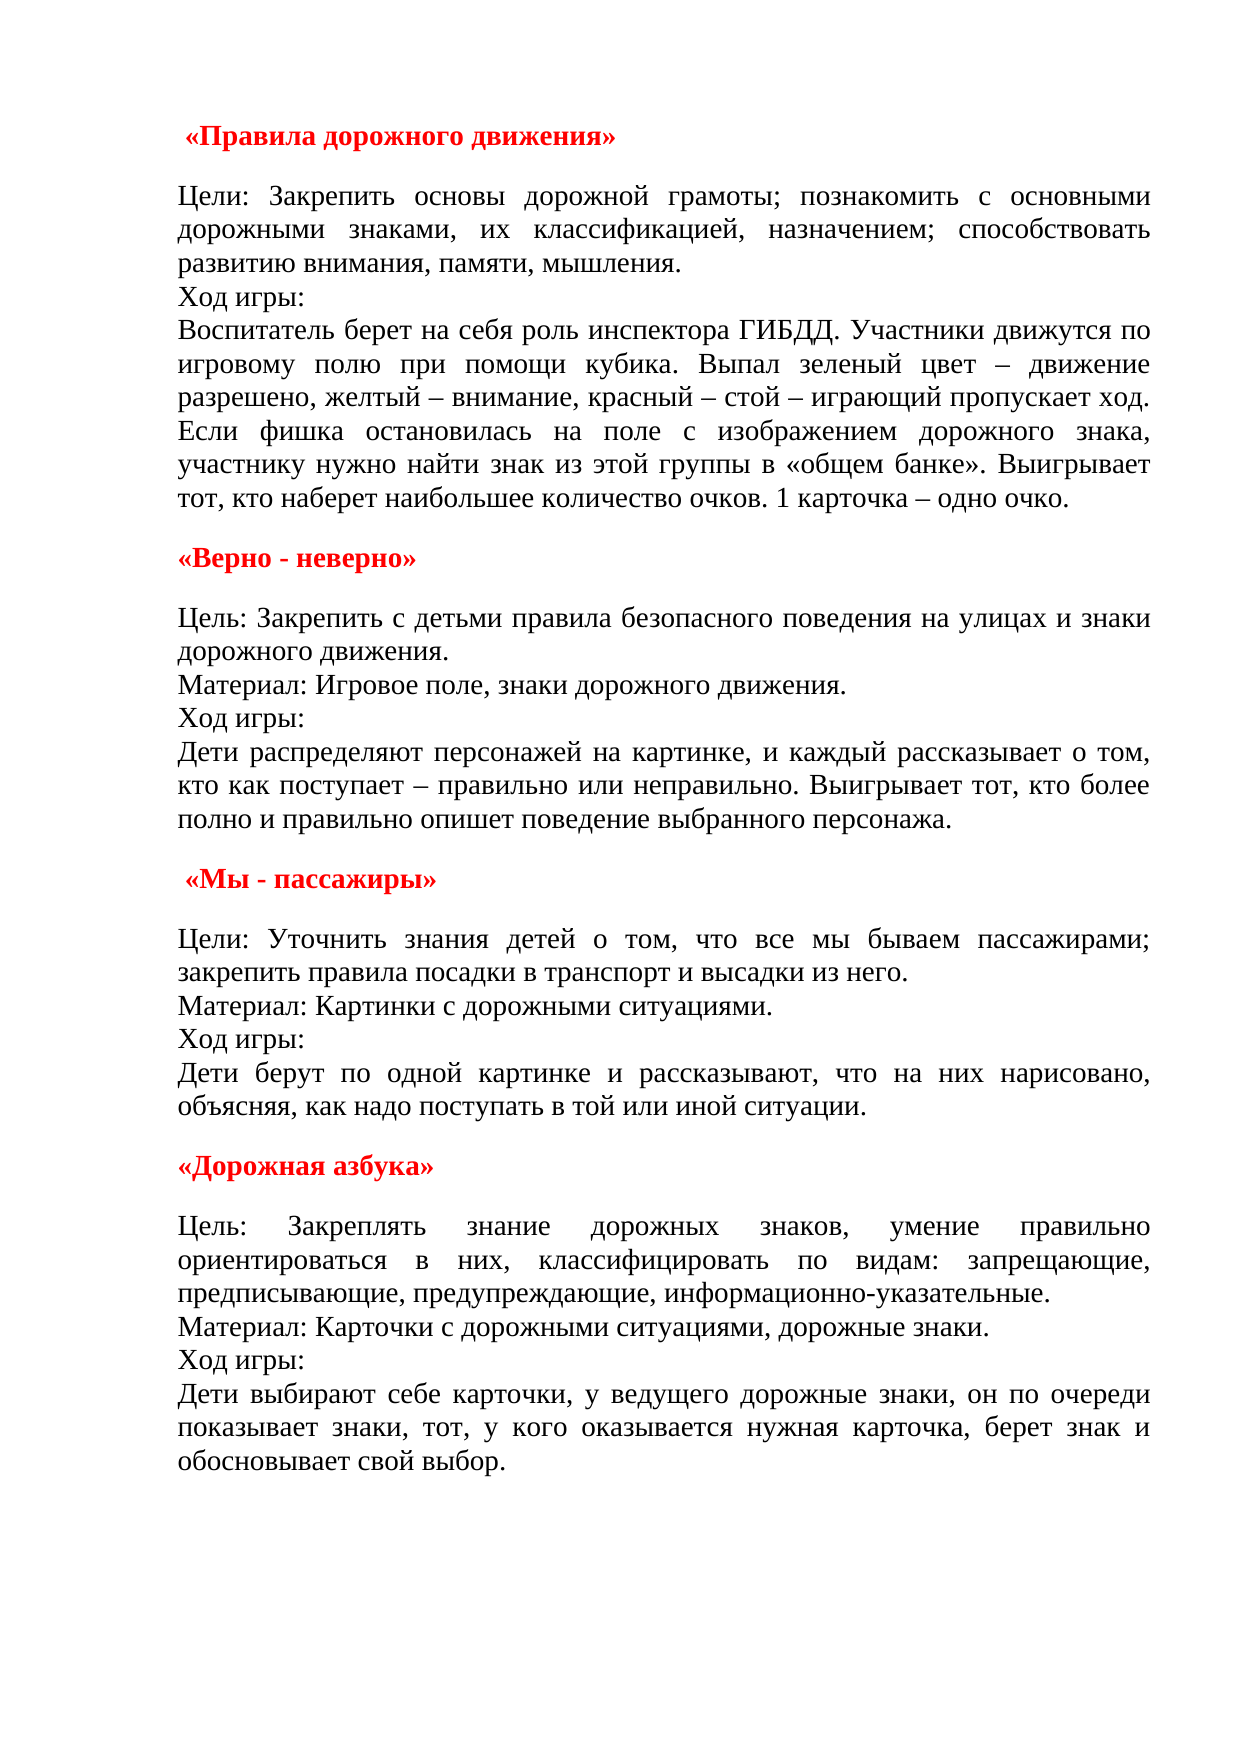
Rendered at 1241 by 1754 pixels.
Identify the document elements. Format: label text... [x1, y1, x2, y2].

text Материал: Картинки с дорожными ситуациями. [177, 988, 1152, 1021]
text «Мы - пассажиры» [177, 861, 1152, 894]
text Цели: Уточнить знания детей о том, что все мы бываем пассажирами; закрепить правила посадки в транспорт и высадки из него. [177, 921, 1152, 988]
text «Верно - неверно» [177, 540, 1152, 573]
text Дети берут по одной картинке и рассказывают, что на них нарисовано, объясняя, как надо поступать в той или иной ситуации. [177, 1055, 1152, 1122]
text Материал: Игровое поле, знаки дорожного движения. [177, 667, 1152, 700]
text Материал: Карточки с дорожными ситуациями, дорожные знаки. [177, 1309, 1152, 1342]
text Цель: Закрепить с детьми правила безопасного поведения на улицах и знаки дорожного движения. [177, 600, 1152, 667]
text Дети выбирают себе карточки, у ведущего дорожные знаки, он по очереди показывает знаки, тот, у кого оказывается нужная карточка, берет знак и обосновывает свой выбор. [177, 1376, 1152, 1477]
text Цели: Закрепить основы дорожной грамоты; познакомить с основными дорожными знаками, их классификацией, назначением; способствовать развитию внимания, памяти, мышления. [177, 178, 1152, 279]
text «Дорожная азбука» [177, 1148, 1152, 1182]
text Цель: Закреплять знание дорожных знаков, умение правильно ориентироваться в них, классифицировать по видам: запрещающие, предписывающие, предупреждающие, информационно-указательные. [177, 1208, 1152, 1309]
text Воспитатель берет на себя роль инспектора ГИБДД. Участники движутся по игровому полю при помощи кубика. Выпал зеленый цвет – движение разрешено, желтый – внимание, красный – стой – играющий пропускает ход. Если фишка остановилась на поле с изображением дорожного знака, участнику нужно найти знак из этой группы в «общем банке». Выигрывает тот, кто наберет наибольшее количество очков. 1 карточка – одно очко. [177, 312, 1152, 513]
text Ход игры: [177, 279, 1152, 312]
text Ход игры: [177, 1342, 1152, 1376]
text Ход игры: [177, 700, 1152, 734]
text «Правила дорожного движения» [177, 118, 1152, 152]
text Дети распределяют персонажей на картинке, и каждый рассказывает о том, кто как поступает – правильно или неправильно. Выигрывает тот, кто более полно и правильно опишет поведение выбранного персонажа. [177, 734, 1152, 834]
text Ход игры: [177, 1021, 1152, 1055]
